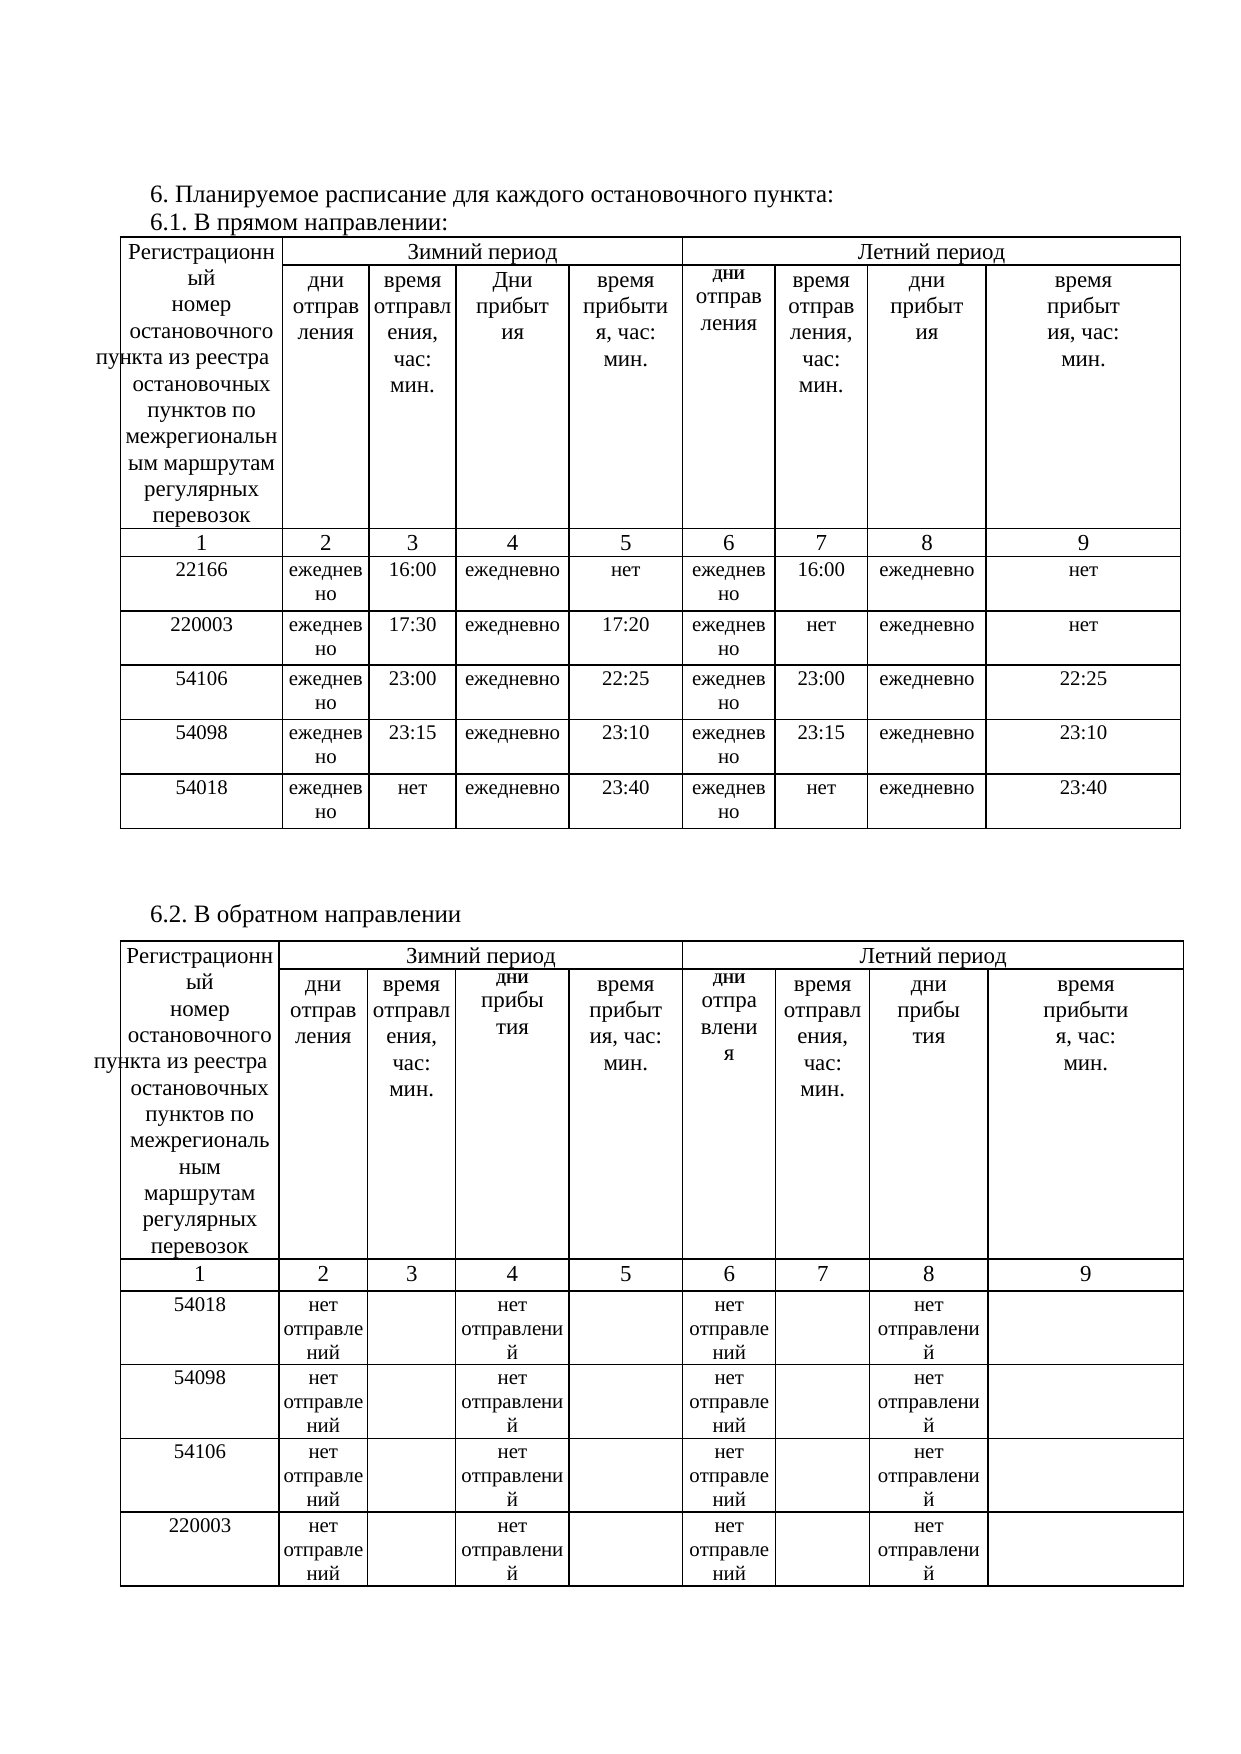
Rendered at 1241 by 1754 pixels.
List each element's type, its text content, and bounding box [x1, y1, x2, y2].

table_cell [776, 1365, 869, 1437]
table_cell 54018 [121, 1292, 278, 1364]
table_cell ежедневно [868, 612, 985, 664]
table_cell ДНИ отправ ления [683, 266, 774, 528]
table_cell [368, 1513, 455, 1585]
table_cell 17:30 [370, 612, 455, 664]
table_cell 23:15 [776, 720, 867, 773]
table_cell 4 [457, 529, 568, 556]
table_cell [570, 1292, 682, 1364]
table_cell 1 [121, 529, 282, 556]
table_cell 16:00 [370, 557, 455, 610]
table_cell время прибыти я, час: мин. [570, 266, 682, 528]
table_header Регистрационный номер остановочного пункта из реестра остановочных пунктов по межрегиональным маршрутам регулярных перевозок [121, 942, 278, 1258]
table_cell ежедневно [457, 557, 568, 610]
table_cell 22:25 [987, 666, 1180, 719]
table_cell 22:25 [570, 666, 682, 719]
table_cell 23:40 [570, 775, 682, 827]
table_cell 6 [683, 529, 774, 556]
table_cell 54098 [121, 1365, 278, 1437]
table_cell нет отправлений [870, 1292, 987, 1364]
table_cell ежедневно [283, 720, 368, 773]
table_cell [570, 1365, 682, 1437]
table_cell ежедневно [868, 775, 985, 827]
table_cell 23:40 [987, 775, 1180, 827]
table_cell 54098 [121, 720, 282, 773]
table_cell нет [776, 775, 867, 827]
table_cell нет отправлений [683, 1365, 775, 1437]
table_cell нет отправлений [870, 1365, 987, 1437]
table_cell 220003 [121, 1513, 278, 1585]
table_cell нет отправлений [456, 1513, 568, 1585]
table_cell нет [776, 612, 867, 664]
table_cell ежедневно [868, 557, 985, 610]
table_cell [989, 1513, 1183, 1585]
table_cell [989, 1365, 1183, 1437]
table_cell 2 [280, 1260, 367, 1290]
table_cell [570, 1439, 682, 1511]
table_cell нет отправлений [870, 1513, 987, 1585]
table_cell 17:20 [570, 612, 682, 664]
table_cell нет отправлений [280, 1513, 367, 1585]
table_cell 3 [370, 529, 455, 556]
table_cell 54018 [121, 775, 282, 827]
table_cell нет отправлений [870, 1439, 987, 1511]
table_cell 5 [570, 529, 682, 556]
table_cell 8 [870, 1260, 987, 1290]
table_cell ДНИ отпра влени я [683, 970, 775, 1258]
table_cell ежедневно [683, 720, 774, 773]
table_cell ДНИ прибы тия [456, 970, 568, 1258]
table_cell ежедневно [457, 612, 568, 664]
table_cell [776, 1439, 869, 1511]
table_cell дни прибыт ия [868, 266, 985, 528]
table_cell 7 [776, 529, 867, 556]
table_cell 6 [683, 1260, 775, 1290]
table_cell нет [987, 557, 1180, 610]
table_cell 16:00 [776, 557, 867, 610]
table_cell 23:00 [370, 666, 455, 719]
table_cell время прибыт ия, час: мин. [987, 266, 1180, 528]
table_header Летний период [683, 942, 1183, 968]
text 6.2. В обратном направлении [150, 899, 1090, 928]
table_cell 23:15 [370, 720, 455, 773]
table_cell [368, 1439, 455, 1511]
table_cell 22166 [121, 557, 282, 610]
table_cell [368, 1365, 455, 1437]
table_cell дни прибы тия [870, 970, 987, 1258]
table_cell ежедневно [457, 720, 568, 773]
table_header Зимний период [283, 238, 682, 264]
table_cell ежедневно [683, 557, 774, 610]
table_cell ежедневно [683, 612, 774, 664]
table_cell [570, 1513, 682, 1585]
table_cell нет отправлений [456, 1439, 568, 1511]
table_cell [776, 1513, 869, 1585]
table_cell 5 [570, 1260, 682, 1290]
table_cell нет [987, 612, 1180, 664]
table_cell 1 [121, 1260, 278, 1290]
table_cell [989, 1439, 1183, 1511]
table_cell нет отправлений [683, 1292, 775, 1364]
table_cell 220003 [121, 612, 282, 664]
table_cell нет отправлений [280, 1365, 367, 1437]
table_cell время отправл ения, час: мин. [776, 970, 869, 1258]
table_cell нет отправлений [280, 1439, 367, 1511]
table_cell 9 [989, 1260, 1183, 1290]
text 6.1. В прямом направлении: [150, 207, 1090, 236]
table_cell нет отправлений [456, 1292, 568, 1364]
table_cell время отправ ления, час: мин. [776, 266, 867, 528]
table_cell 9 [987, 529, 1180, 556]
table_cell время отправл ения, час: мин. [368, 970, 455, 1258]
table_cell ежедневно [683, 666, 774, 719]
table_cell 8 [868, 529, 985, 556]
table_cell ежедневно [283, 557, 368, 610]
table_cell нет [570, 557, 682, 610]
table_cell время прибыти я, час: мин. [989, 970, 1183, 1258]
table_cell нет отправлений [683, 1439, 775, 1511]
table_cell время прибыт ия, час: мин. [570, 970, 682, 1258]
table_cell ежедневно [868, 720, 985, 773]
table_cell ежедневно [457, 666, 568, 719]
table_cell 2 [283, 529, 368, 556]
table_cell дни отправ ления [283, 266, 368, 528]
table_cell 7 [776, 1260, 869, 1290]
table_cell ежедневно [283, 666, 368, 719]
table_cell [989, 1292, 1183, 1364]
table_cell 23:10 [570, 720, 682, 773]
table_cell 4 [456, 1260, 568, 1290]
table_cell ежедневно [283, 612, 368, 664]
table_cell нет отправлений [280, 1292, 367, 1364]
table_cell нет [370, 775, 455, 827]
table_cell нет отправлений [456, 1365, 568, 1437]
table_cell 23:00 [776, 666, 867, 719]
table_cell время отправл ения, час: мин. [370, 266, 455, 528]
table_header Летний период [683, 238, 1180, 264]
table_cell нет отправлений [683, 1513, 775, 1585]
table_cell 54106 [121, 666, 282, 719]
table_header Зимний период [280, 942, 682, 968]
table_cell [776, 1292, 869, 1364]
table_cell [368, 1292, 455, 1364]
table_cell 54106 [121, 1439, 278, 1511]
table_cell 3 [368, 1260, 455, 1290]
table_cell ежедневно [868, 666, 985, 719]
table_cell ежедневно [283, 775, 368, 827]
table_cell дни отправ ления [280, 970, 367, 1258]
table_cell Дни прибыт ия [457, 266, 568, 528]
table_header Регистрационный номер остановочного пункта из реестра остановочных пунктов по межрегиональным маршрутам регулярных перевозок [121, 238, 282, 528]
table_cell 23:10 [987, 720, 1180, 773]
table_cell ежедневно [683, 775, 774, 827]
text 6. Планируемое расписание для каждого остановочного пункта: [150, 179, 1090, 207]
table_cell ежедневно [457, 775, 568, 827]
